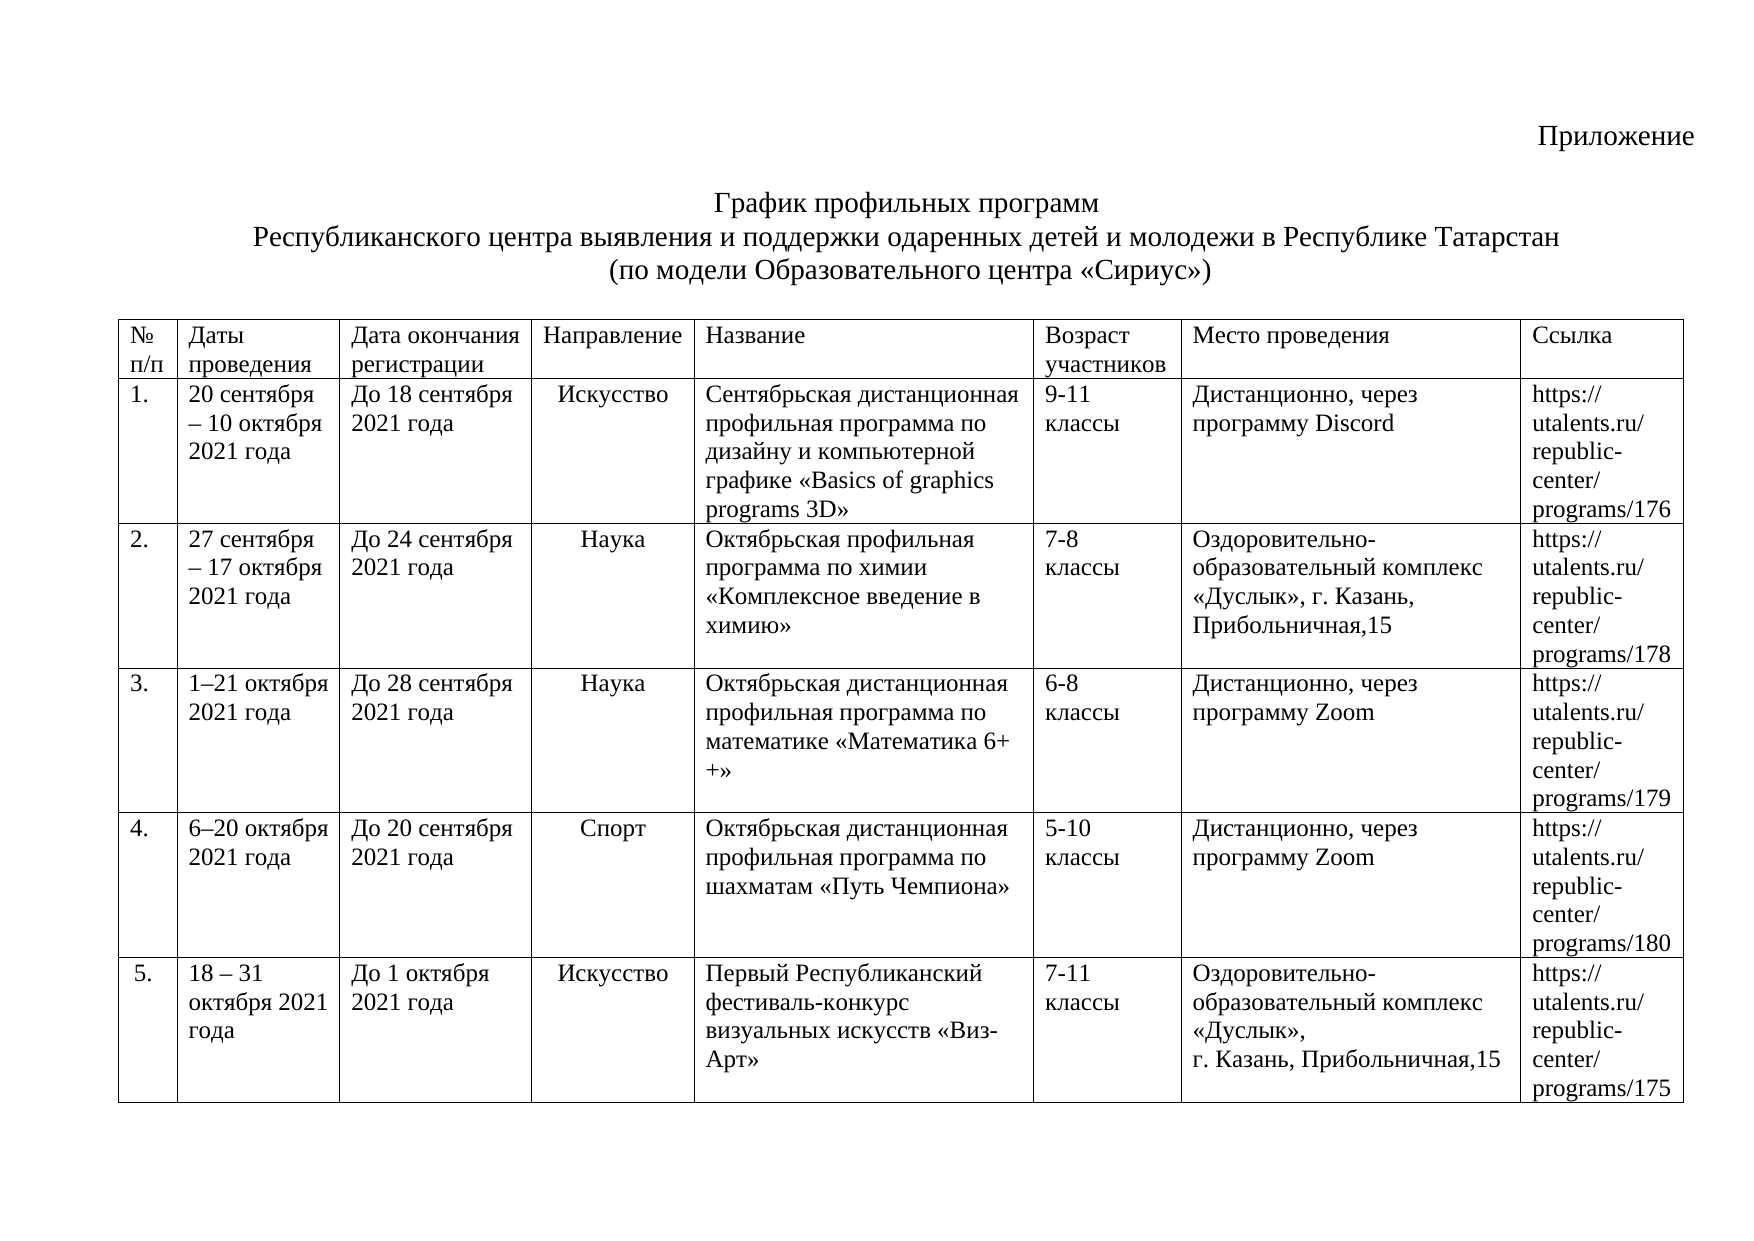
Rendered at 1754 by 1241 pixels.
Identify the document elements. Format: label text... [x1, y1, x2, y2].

table_header Возраст участников [1034, 320, 1181, 378]
text Приложение [118, 118, 1695, 152]
table_cell https://utalents.ru/republic-center/programs/176 [1521, 379, 1683, 523]
table_cell 5-10 классы [1034, 813, 1181, 957]
table_cell 6-8 классы [1034, 669, 1181, 812]
table_header Название [695, 320, 1033, 378]
table_cell Октябрьская дистанционная профильная программа по шахматам «Путь Чемпиона» [695, 813, 1033, 957]
table_cell Наука [532, 524, 694, 667]
text График профильных программ [118, 185, 1695, 219]
table_cell 6–20 октября 2021 года [178, 813, 339, 957]
table_cell 18 – 31 октября 2021 года [178, 958, 339, 1102]
table_cell Искусство [532, 379, 694, 523]
table_cell Октябрьская дистанционная профильная программа по математике «Математика 6++» [695, 669, 1033, 812]
table_header № п/п [119, 320, 177, 378]
table_cell До 18 сентября 2021 года [340, 379, 531, 523]
table_header Дата окончания регистрации [340, 320, 531, 378]
table_cell 7-8 классы [1034, 524, 1181, 667]
table_cell До 20 сентября 2021 года [340, 813, 531, 957]
table_cell Оздоровительно-образовательный комплекс «Дуслык», г. Казань, Прибольничная,15 [1182, 524, 1520, 667]
table_cell 9-11 классы [1034, 379, 1181, 523]
table_cell [119, 669, 177, 812]
table_header Направление [532, 320, 694, 378]
table_header Ссылка [1521, 320, 1683, 378]
text (по модели Образовательного центра «Сириус») [118, 252, 1695, 286]
table_cell Первый Республиканский фестиваль-конкурс визуальных искусств «Виз-Арт» [695, 958, 1033, 1102]
table_cell Спорт [532, 813, 694, 957]
table_cell Оздоровительно-образовательный комплекс «Дуслык», г. Казань, Прибольничная,15 [1182, 958, 1520, 1102]
table_cell До 24 сентября 2021 года [340, 524, 531, 667]
table_cell Октябрьская профильная программа по химии «Комплексное введение в химию» [695, 524, 1033, 667]
table_cell До 1 октября 2021 года [340, 958, 531, 1102]
table_cell Дистанционно, через программу Discord [1182, 379, 1520, 523]
table_cell https://utalents.ru/republic-center/programs/179 [1521, 669, 1683, 812]
table_cell До 28 сентября 2021 года [340, 669, 531, 812]
table_cell Дистанционно, через программу Zoom [1182, 669, 1520, 812]
table_cell [119, 379, 177, 523]
table_cell 27 сентября – 17 октября 2021 года [178, 524, 339, 667]
table_cell [119, 958, 177, 1102]
table_cell Наука [532, 669, 694, 812]
table_cell 20 сентября – 10 октября 2021 года [178, 379, 339, 523]
table_cell [119, 813, 177, 957]
table_cell [119, 524, 177, 667]
table_cell Дистанционно, через программу Zoom [1182, 813, 1520, 957]
table_header Даты проведения [178, 320, 339, 378]
table_cell 7-11 классы [1034, 958, 1181, 1102]
table_header Место проведения [1182, 320, 1520, 378]
table_cell Искусство [532, 958, 694, 1102]
table_cell https://utalents.ru/republic-center/programs/180 [1521, 813, 1683, 957]
table_cell https://utalents.ru/republic-center/programs/175 [1521, 958, 1683, 1102]
table_cell 1–21 октября 2021 года [178, 669, 339, 812]
table_cell https://utalents.ru/republic-center/programs/178 [1521, 524, 1683, 667]
text Республиканского центра выявления и поддержки одаренных детей и молодежи в Республике Татарстан [118, 219, 1695, 252]
table_cell Сентябрьская дистанционная профильная программа по дизайну и компьютерной графике «Basics of graphics programs 3D» [695, 379, 1033, 523]
